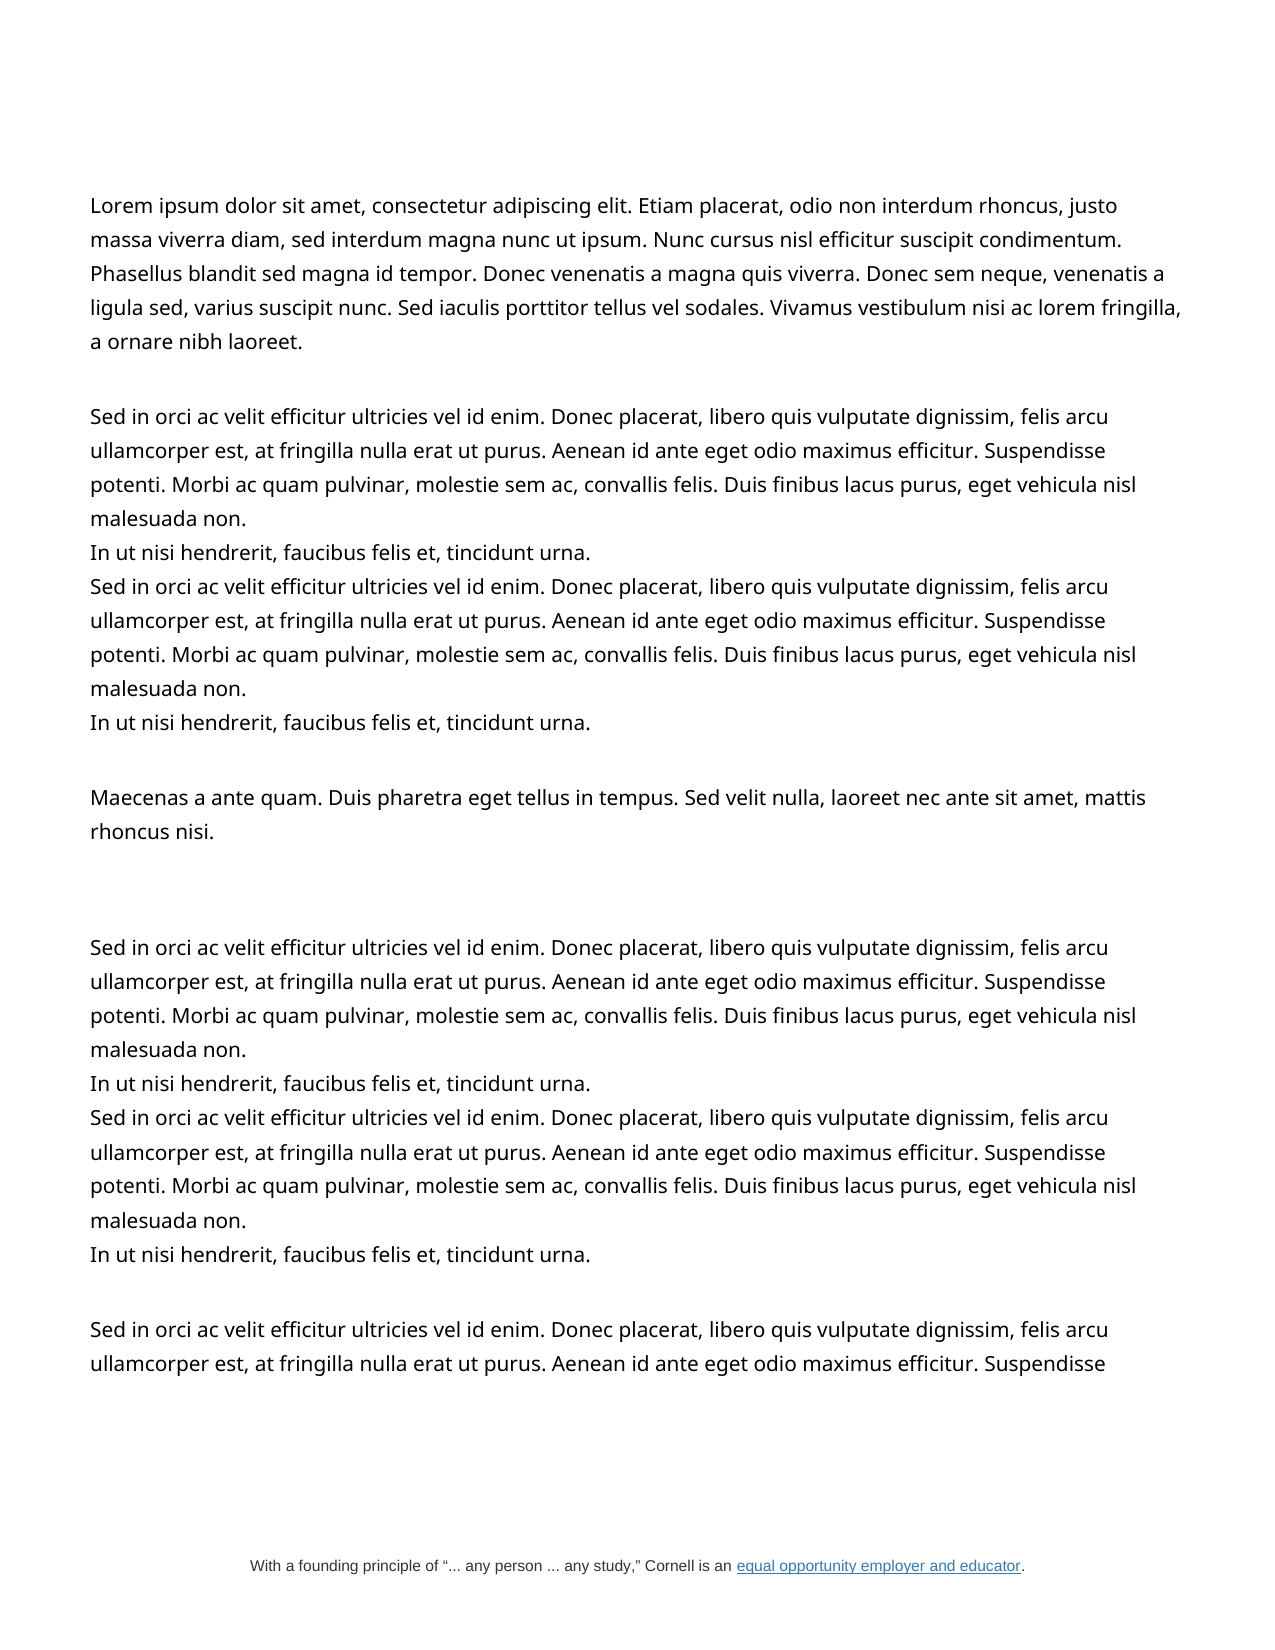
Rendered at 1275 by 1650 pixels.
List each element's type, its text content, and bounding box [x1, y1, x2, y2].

text In ut nisi hendrerit, faucibus felis et, tincidunt urna. [90, 538, 1185, 567]
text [90, 1315, 1185, 1377]
text In ut nisi hendrerit, faucibus felis et, tincidunt urna. [90, 1240, 1185, 1268]
text Maecenas a ante quam. Duis pharetra eget tellus in tempus. Sed velit nulla, laoreet nec ante sit amet, mattis rhoncus nisi. [90, 783, 1185, 846]
text In ut nisi hendrerit, faucibus felis et, tincidunt urna. [90, 1069, 1185, 1098]
text In ut nisi hendrerit, faucibus felis et, tincidunt urna. [90, 708, 1185, 737]
